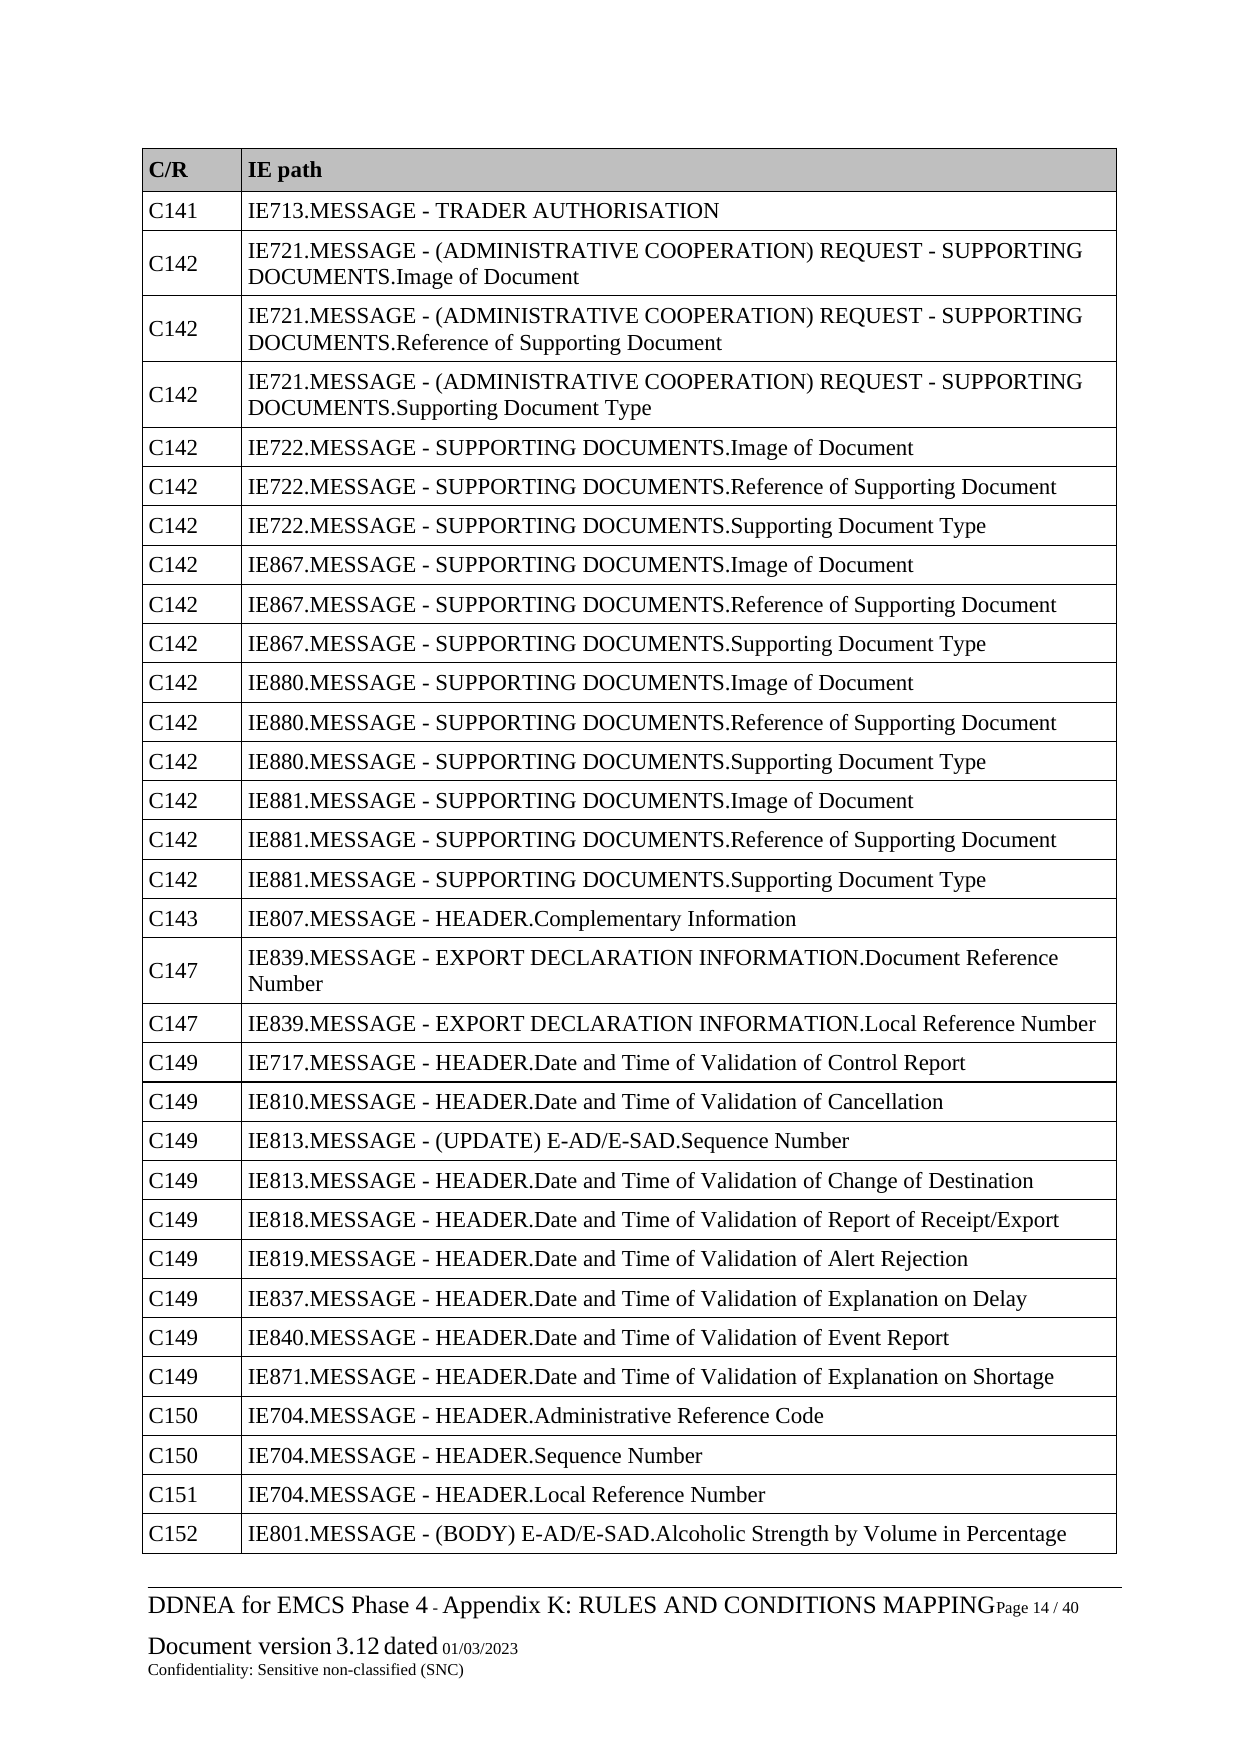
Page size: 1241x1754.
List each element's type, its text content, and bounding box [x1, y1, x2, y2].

table_cell IE801.MESSAGE - (BODY) E-AD/E-SAD.Alcoholic Strength by Volume in Percentage [242, 1514, 1116, 1553]
table_cell IE721.MESSAGE - (ADMINISTRATIVE COOPERATION) REQUEST - SUPPORTING DOCUMENTS.Image of Document [242, 231, 1116, 295]
table_cell C149 [143, 1357, 241, 1396]
table_cell IE721.MESSAGE - (ADMINISTRATIVE COOPERATION) REQUEST - SUPPORTING DOCUMENTS.Supporting Document Type [242, 362, 1116, 427]
table_cell C142 [143, 546, 241, 584]
table_cell C149 [143, 1240, 241, 1278]
table_cell C142 [143, 506, 241, 544]
table_cell IE721.MESSAGE - (ADMINISTRATIVE COOPERATION) REQUEST - SUPPORTING DOCUMENTS.Reference of Supporting Document [242, 296, 1116, 361]
table_cell C142 [143, 467, 241, 505]
table_cell C142 [143, 231, 241, 295]
table_cell C142 [143, 428, 241, 466]
table_cell IE807.MESSAGE - HEADER.Complementary Information [242, 899, 1116, 937]
table_cell C149 [143, 1279, 241, 1317]
table_cell C142 [143, 624, 241, 662]
table_cell IE839.MESSAGE - EXPORT DECLARATION INFORMATION.Local Reference Number [242, 1004, 1116, 1042]
table_cell C151 [143, 1475, 241, 1513]
table_cell C142 [143, 663, 241, 702]
table_cell C149 [143, 1043, 241, 1081]
table_cell IE704.MESSAGE - HEADER.Local Reference Number [242, 1475, 1116, 1513]
table_cell C142 [143, 742, 241, 780]
table_header C/R [143, 149, 241, 191]
table_cell C147 [143, 938, 241, 1003]
table_cell IE839.MESSAGE - EXPORT DECLARATION INFORMATION.Document Reference Number [242, 938, 1116, 1003]
table_cell IE704.MESSAGE - HEADER.Sequence Number [242, 1436, 1116, 1474]
table_cell IE880.MESSAGE - SUPPORTING DOCUMENTS.Image of Document [242, 663, 1116, 702]
table_cell IE867.MESSAGE - SUPPORTING DOCUMENTS.Image of Document [242, 546, 1116, 584]
table_cell C147 [143, 1004, 241, 1042]
table_cell C149 [143, 1083, 241, 1121]
table_cell C142 [143, 703, 241, 741]
table_cell IE867.MESSAGE - SUPPORTING DOCUMENTS.Supporting Document Type [242, 624, 1116, 662]
table_cell C142 [143, 781, 241, 819]
table_cell IE819.MESSAGE - HEADER.Date and Time of Validation of Alert Rejection [242, 1240, 1116, 1278]
table_cell IE713.MESSAGE - TRADER AUTHORISATION [242, 192, 1116, 230]
table_cell C150 [143, 1436, 241, 1474]
table_cell IE837.MESSAGE - HEADER.Date and Time of Validation of Explanation on Delay [242, 1279, 1116, 1317]
table_cell IE722.MESSAGE - SUPPORTING DOCUMENTS.Image of Document [242, 428, 1116, 466]
table_cell IE722.MESSAGE - SUPPORTING DOCUMENTS.Reference of Supporting Document [242, 467, 1116, 505]
table_cell IE880.MESSAGE - SUPPORTING DOCUMENTS.Supporting Document Type [242, 742, 1116, 780]
table_cell IE704.MESSAGE - HEADER.Administrative Reference Code [242, 1397, 1116, 1435]
table_cell IE880.MESSAGE - SUPPORTING DOCUMENTS.Reference of Supporting Document [242, 703, 1116, 741]
table_cell IE867.MESSAGE - SUPPORTING DOCUMENTS.Reference of Supporting Document [242, 585, 1116, 623]
table_cell C149 [143, 1122, 241, 1160]
table_cell IE881.MESSAGE - SUPPORTING DOCUMENTS.Reference of Supporting Document [242, 820, 1116, 859]
table_cell C142 [143, 820, 241, 859]
table_cell IE810.MESSAGE - HEADER.Date and Time of Validation of Cancellation [242, 1083, 1116, 1121]
table_cell IE881.MESSAGE - SUPPORTING DOCUMENTS.Supporting Document Type [242, 860, 1116, 898]
table_cell C149 [143, 1318, 241, 1356]
table_header IE path [242, 149, 1116, 191]
table_cell C143 [143, 899, 241, 937]
table_cell IE840.MESSAGE - HEADER.Date and Time of Validation of Event Report [242, 1318, 1116, 1356]
table_cell IE813.MESSAGE - (UPDATE) E-AD/E-SAD.Sequence Number [242, 1122, 1116, 1160]
table_cell IE871.MESSAGE - HEADER.Date and Time of Validation of Explanation on Shortage [242, 1357, 1116, 1396]
table_cell IE717.MESSAGE - HEADER.Date and Time of Validation of Control Report [242, 1043, 1116, 1081]
table_cell C142 [143, 296, 241, 361]
table_cell C149 [143, 1161, 241, 1199]
table_cell IE818.MESSAGE - HEADER.Date and Time of Validation of Report of Receipt/Export [242, 1200, 1116, 1238]
table_cell IE881.MESSAGE - SUPPORTING DOCUMENTS.Image of Document [242, 781, 1116, 819]
table_cell C142 [143, 585, 241, 623]
table_cell C142 [143, 362, 241, 427]
table_cell C142 [143, 860, 241, 898]
table_cell C141 [143, 192, 241, 230]
table_cell IE722.MESSAGE - SUPPORTING DOCUMENTS.Supporting Document Type [242, 506, 1116, 544]
table_cell C150 [143, 1397, 241, 1435]
table_cell IE813.MESSAGE - HEADER.Date and Time of Validation of Change of Destination [242, 1161, 1116, 1199]
table_cell C149 [143, 1200, 241, 1238]
table_cell C152 [143, 1514, 241, 1553]
